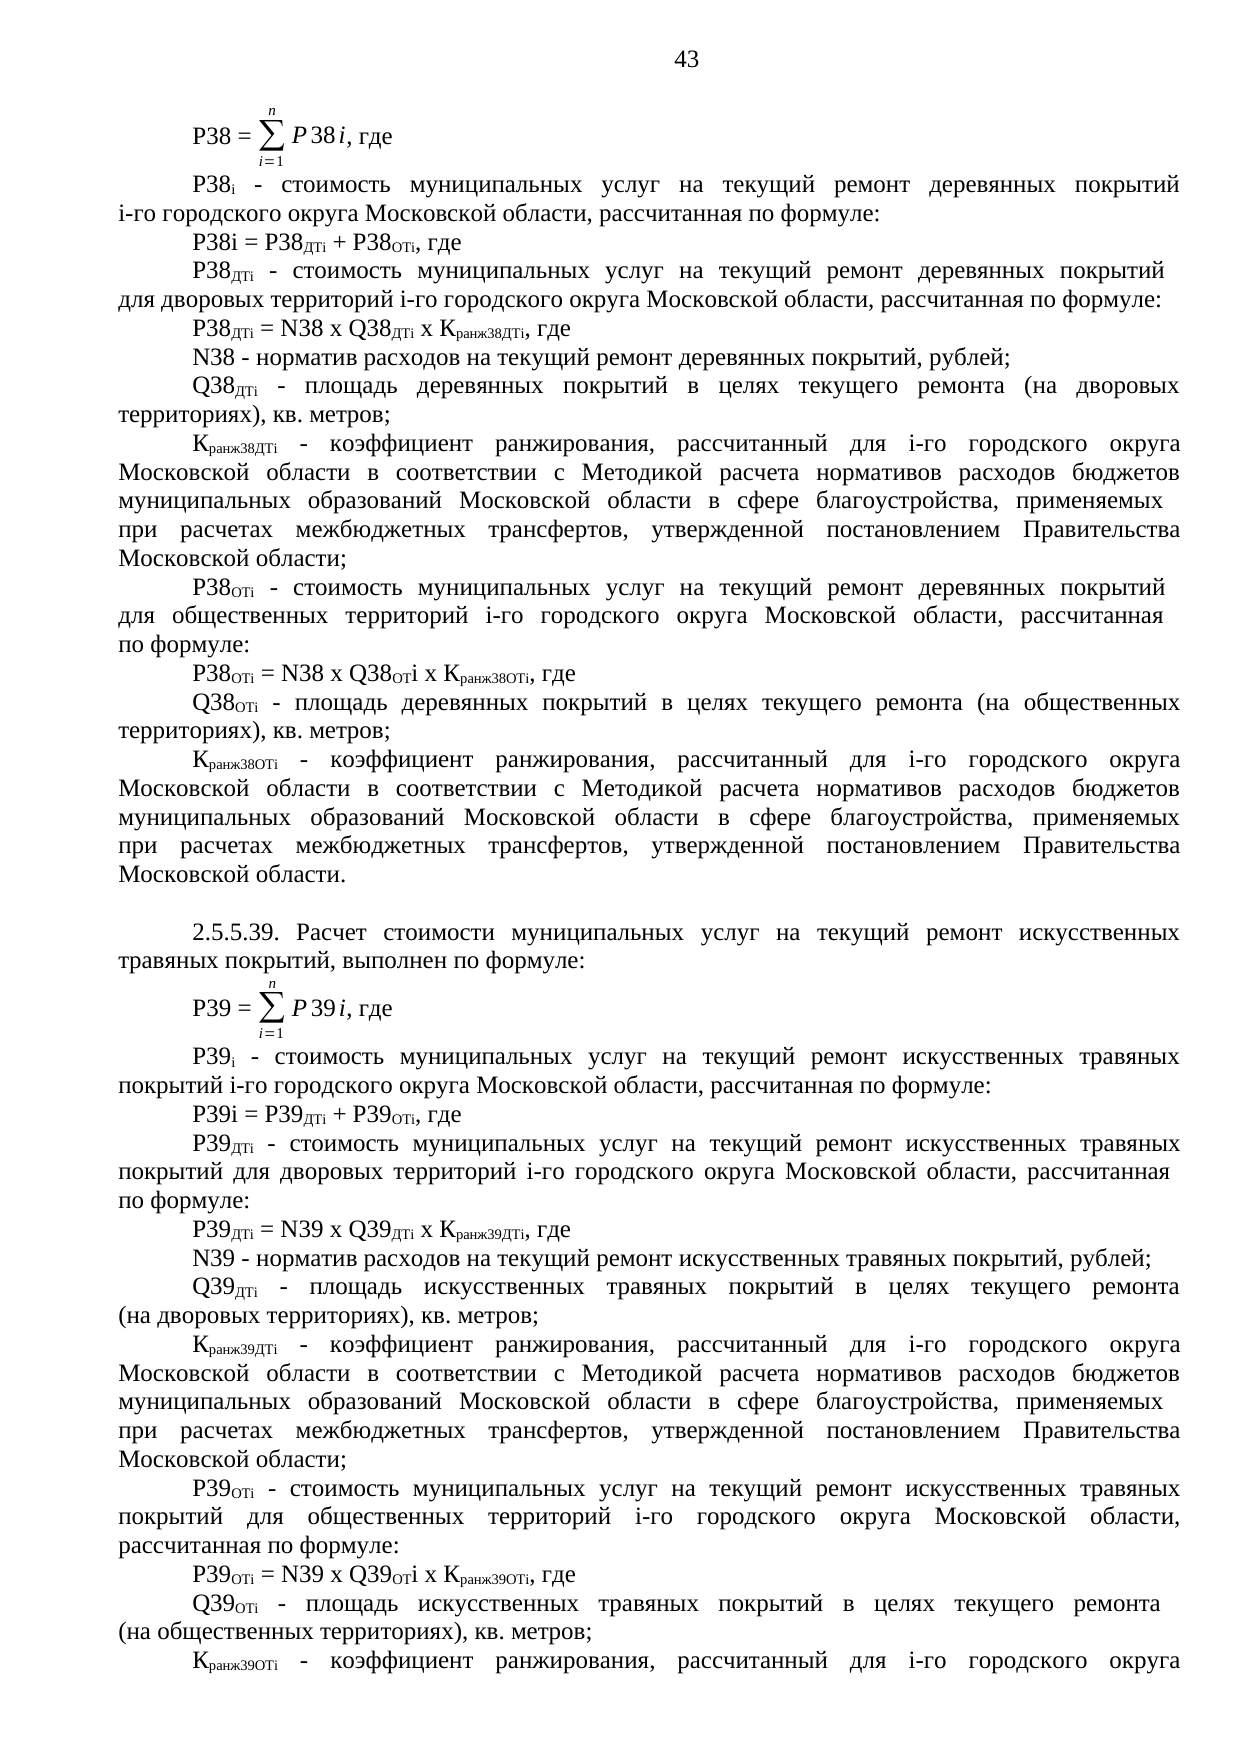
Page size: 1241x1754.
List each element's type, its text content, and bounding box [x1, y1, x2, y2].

text P38ОТi = N38 x Q38ОТi x Кранж38ОТi, где [118, 658, 1181, 687]
text P39i - стоимость муниципальных услуг на текущий ремонт искусственных травяных покрытий i-го городского округа Московской области, рассчитанная по формуле: [118, 1041, 1181, 1099]
text N39 - норматив расходов на текущий ремонт искусственных травяных покрытий, рублей; [118, 1243, 1181, 1271]
text P39ОТi = N39 x Q39ОТi x Кранж39ОТi, где [118, 1559, 1181, 1588]
text Q38ОТi - площадь деревянных покрытий в целях текущего ремонта (на общественных территориях), кв. метров; [118, 687, 1181, 744]
text P38ДТi - стоимость муниципальных услуг на текущий ремонт деревянных покрытий для дворовых территорий i-го городского округа Московской области, рассчитанная по формуле: [118, 255, 1181, 313]
text P38i = P38ДТi + P38ОТi, где [118, 227, 1181, 255]
text Кранж39ДТi - коэффициент ранжирования, рассчитанный для i-го городского округа Московской области в соответствии с Методикой расчета нормативов расходов бюджетов муниципальных образований Московской области в сфере благоустройства, применяемых при расчетах межбюджетных трансфертов, утвержденной постановлением Правительства Московской области; [118, 1329, 1181, 1473]
text Q39ОТi - площадь искусственных травяных покрытий в целях текущего ремонта (на общественных территориях), кв. метров; [118, 1588, 1181, 1645]
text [118, 1645, 1181, 1674]
text P38i - стоимость муниципальных услуг на текущий ремонт деревянных покрытий i-го городского округа Московской области, рассчитанная по формуле: [118, 169, 1181, 227]
text P38ОТi - стоимость муниципальных услуг на текущий ремонт деревянных покрытий для общественных территорий i-го городского округа Московской области, рассчитанная по формуле: [118, 572, 1181, 658]
text P39 = , где [118, 974, 1181, 1041]
text P38ДТi = N38 x Q38ДТi x Кранж38ДТi, где [118, 313, 1181, 342]
text Кранж38ДТi - коэффициент ранжирования, рассчитанный для i-го городского округа Московской области в соответствии с Методикой расчета нормативов расходов бюджетов муниципальных образований Московской области в сфере благоустройства, применяемых при расчетах межбюджетных трансфертов, утвержденной постановлением Правительства Московской области; [118, 428, 1181, 572]
text Кранж38ОТi - коэффициент ранжирования, рассчитанный для i-го городского округа Московской области в соответствии с Методикой расчета нормативов расходов бюджетов муниципальных образований Московской области в сфере благоустройства, применяемых при расчетах межбюджетных трансфертов, утвержденной постановлением Правительства Московской области. [118, 744, 1181, 888]
text Q38ДТi - площадь деревянных покрытий в целях текущего ремонта (на дворовых территориях), кв. метров; [118, 370, 1181, 428]
text 2.5.5.39. Расчет стоимости муниципальных услуг на текущий ремонт искусственных травяных покрытий, выполнен по формуле: [118, 917, 1181, 974]
text P39ДТi - стоимость муниципальных услуг на текущий ремонт искусственных травяных покрытий для дворовых территорий i-го городского округа Московской области, рассчитанная по формуле: [118, 1128, 1181, 1214]
text N38 - норматив расходов на текущий ремонт деревянных покрытий, рублей; [118, 342, 1181, 370]
text P38 = , где [118, 102, 1181, 169]
text Q39ДТi - площадь искусственных травяных покрытий в целях текущего ремонта (на дворовых территориях), кв. метров; [118, 1271, 1181, 1329]
text P39i = P39ДТi + P39ОТi, где [118, 1099, 1181, 1128]
text P39ОТi - стоимость муниципальных услуг на текущий ремонт искусственных травяных покрытий для общественных территорий i-го городского округа Московской области, рассчитанная по формуле: [118, 1473, 1181, 1559]
text P39ДТi = N39 x Q39ДТi x Кранж39ДТi, где [118, 1214, 1181, 1243]
